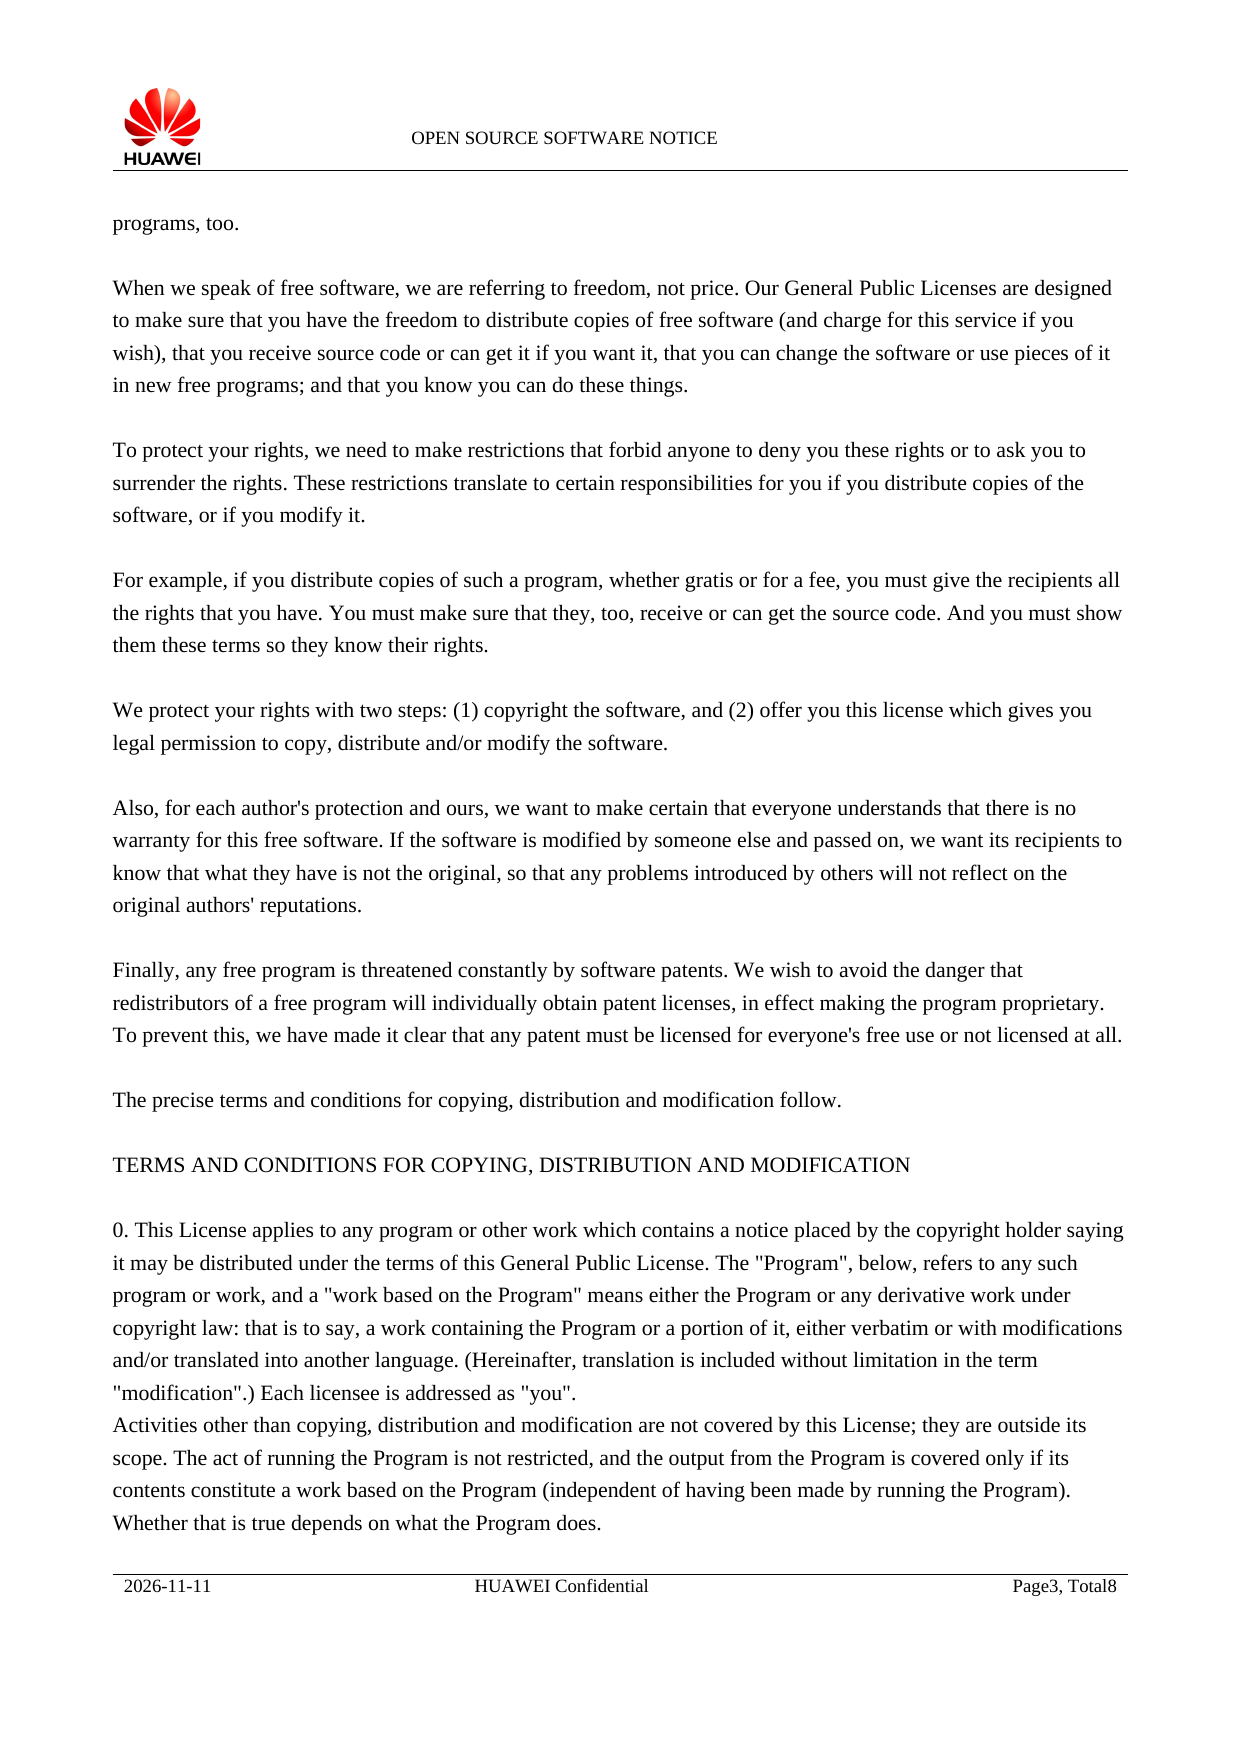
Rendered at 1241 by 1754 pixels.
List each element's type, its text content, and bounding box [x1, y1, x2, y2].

picture [124, 88, 201, 165]
